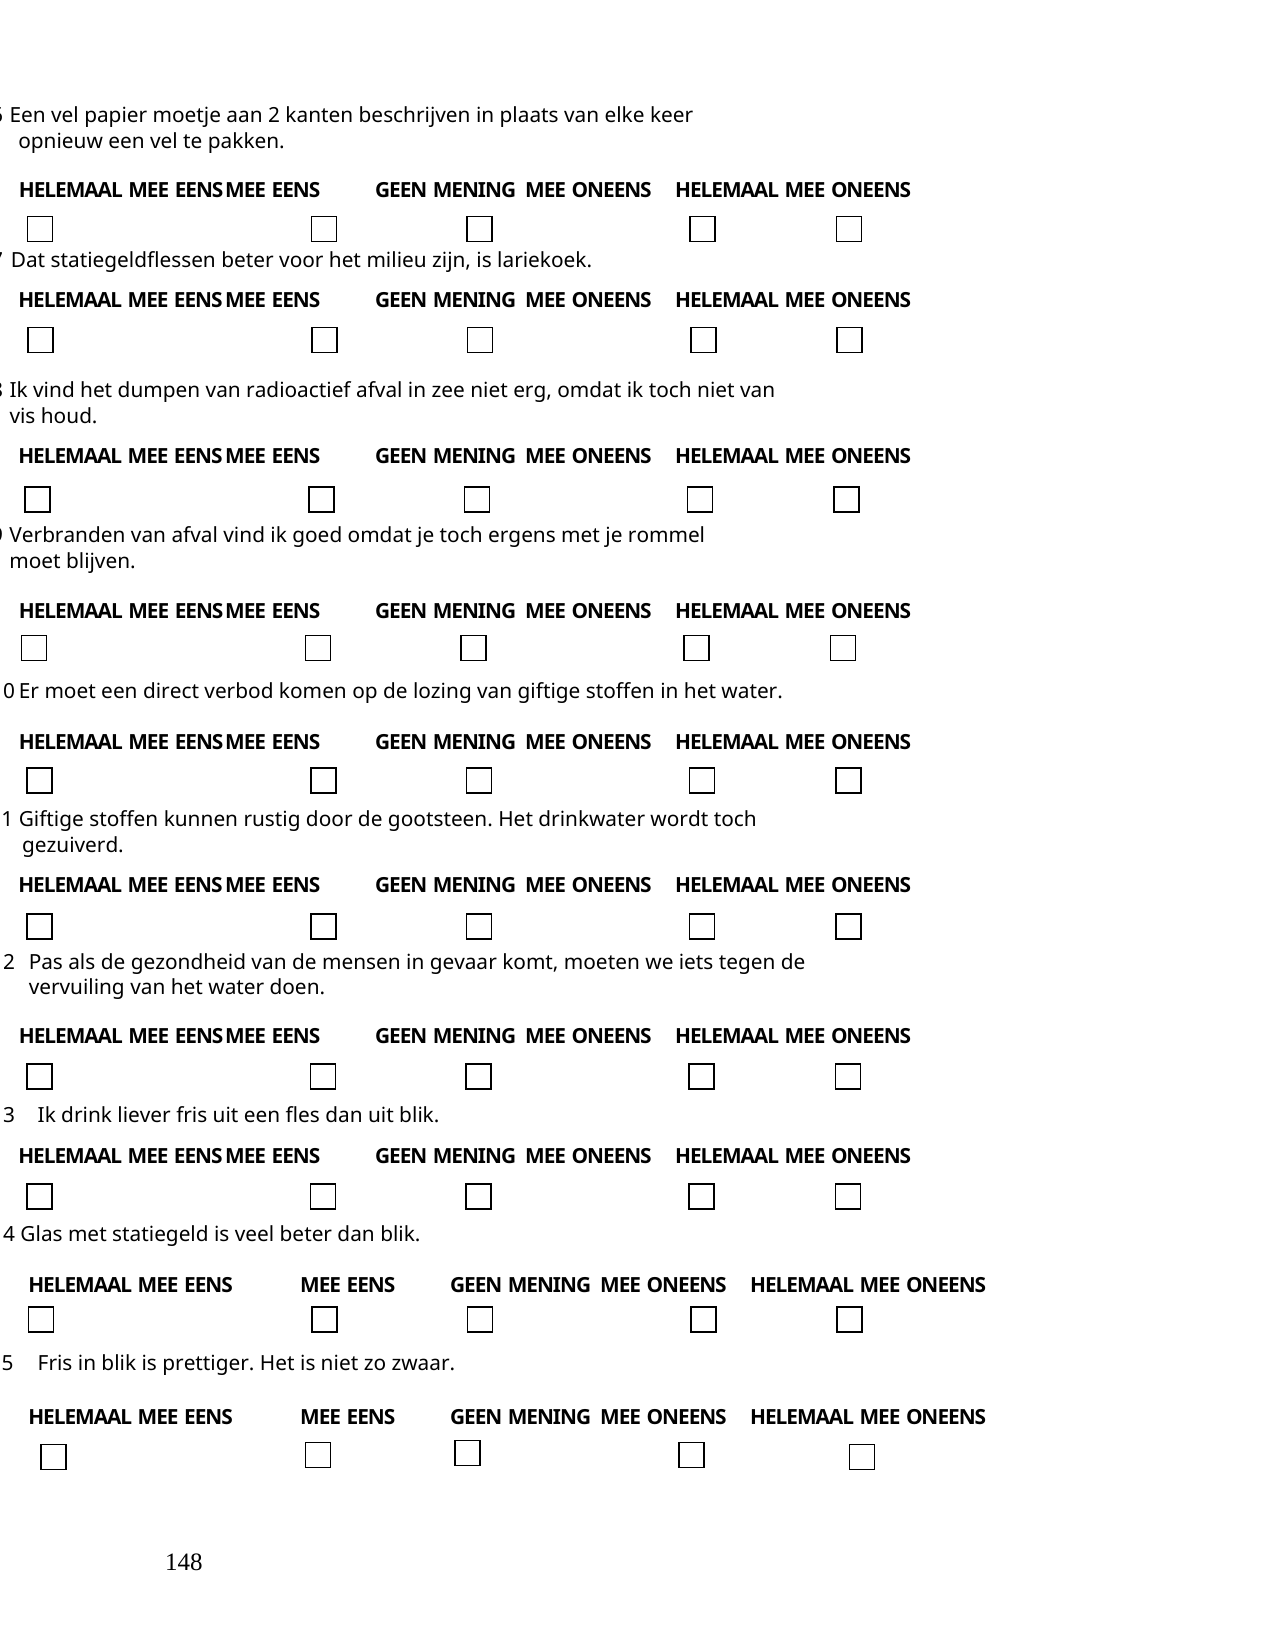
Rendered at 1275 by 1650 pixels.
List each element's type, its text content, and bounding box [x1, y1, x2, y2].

text 10 Er moet een direct verbod komen op de lozing van giftige stoffen in het water. [0, 676, 975, 705]
text HELEMAAL MEE EENS MEE EENS GEEN MENING MEE ONEENS HELEMAAL MEE ONEENS [18, 286, 1098, 314]
list Fris in blik is prettiger. Het is niet zo zwaar. [0, 1348, 1089, 1377]
text HELEMAAL MEE EENS MEE EENS GEEN MENING MEE ONEENS HELEMAAL MEE ONEENS [19, 1022, 1098, 1050]
text 6 Een vel papier moetje aan 2 kanten beschrijven in plaats van elke keer opnieuw een vel te pakken. [0, 102, 769, 153]
text HELEMAAL MEE EENS MEE EENS GEEN MENING MEE ONEENS HELEMAAL MEE ONEENS [18, 441, 1098, 469]
text HELEMAAL MEE EENS MEE EENS GEEN MENING MEE ONEENS HELEMAAL MEE ONEENS [28, 1270, 1098, 1298]
text 7 Dat statiegeldflessen beter voor het milieu zijn, is lariekoek. [0, 245, 975, 273]
text HELEMAAL MEE EENS MEE EENS GEEN MENING MEE ONEENS HELEMAAL MEE ONEENS [18, 870, 1098, 899]
text 8 Ik vind het dumpen van radioactief afval in zee niet erg, omdat ik toch niet van vis houd. [0, 377, 798, 429]
text HELEMAAL MEE EENS MEE EENS GEEN MENING MEE ONEENS HELEMAAL MEE ONEENS [19, 176, 1098, 204]
text HELEMAAL MEE EENS MEE EENS GEEN MENING MEE ONEENS HELEMAAL MEE ONEENS [28, 1402, 1089, 1430]
text HELEMAAL MEE EENS MEE EENS GEEN MENING MEE ONEENS HELEMAAL MEE ONEENS [18, 1141, 1098, 1169]
text 11 Giftige stoffen kunnen rustig door de gootsteen. Het drinkwater wordt toch gezuiverd. [0, 806, 911, 858]
text 12 Pas als de gezondheid van de mensen in gevaar komt, moeten we iets tegen de vervuiling van het water doen. [0, 949, 892, 1000]
text 14 Glas met statiegeld is veel beter dan blik. [0, 1219, 975, 1248]
text HELEMAAL MEE EENS MEE EENS GEEN MENING MEE ONEENS HELEMAAL MEE ONEENS [19, 596, 1098, 624]
text 9 Verbranden van afval vind ik goed omdat je toch ergens met je rommel moet blijven. [0, 521, 751, 574]
text 13 Ik drink liever fris uit een fles dan uit blik. [0, 1100, 975, 1128]
text HELEMAAL MEE EENS MEE EENS GEEN MENING MEE ONEENS HELEMAAL MEE ONEENS [19, 727, 1098, 755]
